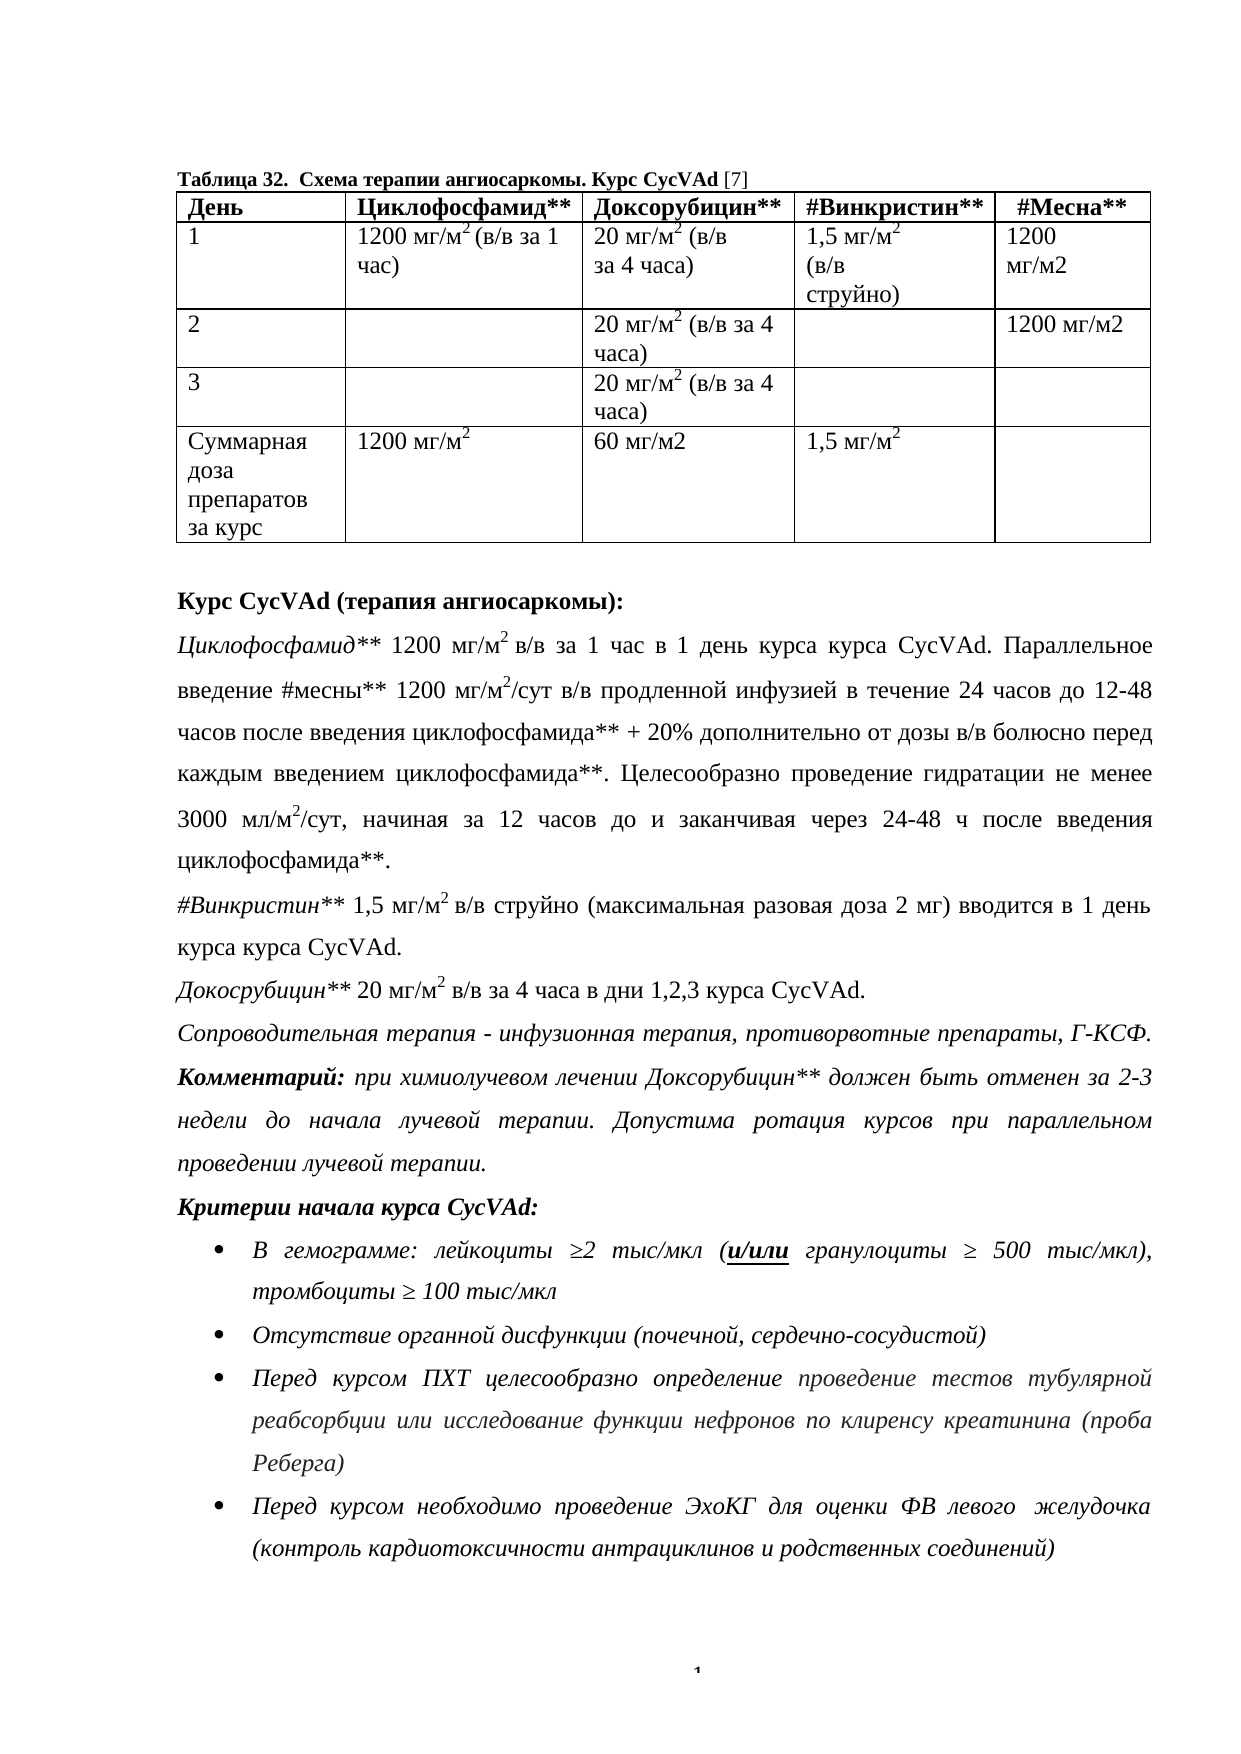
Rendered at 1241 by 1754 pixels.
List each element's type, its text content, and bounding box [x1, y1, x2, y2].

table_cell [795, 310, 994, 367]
text Циклофосфамид** 1200 мг/м2 в/в за 1 час в 1 день курса курса CycVAd. Параллельное введение #месны** 1200 мг/м2/сут в/в продленной инфузией в течение 24 часов до 12-48 часов после введения циклофосфамида** + 20% дополнительно от дозы в/в болюсно перед каждым введением циклофосфамида**. Целесообразно проведение гидратации не менее 3000 мл/м2/сут, начиная за 12 часов до и заканчивая через 24-48 ч после введения циклофосфамида**. [177, 627, 1153, 874]
text #Винкристин** 1,5 мг/м2 в/в струйно (максимальная разовая доза 2 мг) вводится в 1 день курса курса CycVAd. [177, 887, 1151, 961]
text Докосрубицин** 20 мг/м2 в/в за 4 часа в дни 1,2,3 курса CycVAd. [177, 974, 1163, 1004]
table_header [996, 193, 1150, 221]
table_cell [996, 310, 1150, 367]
subtitle Критерии начала курса CycVAd: [177, 1192, 1163, 1221]
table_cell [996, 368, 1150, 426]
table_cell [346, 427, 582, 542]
list В гемограмме: лейкоциты ≥2 тыс/мкл (и/или гранулоциты ≥ 500 тыс/мкл), тромбоциты ≥ 100 тыс/мкл [214, 1235, 1152, 1305]
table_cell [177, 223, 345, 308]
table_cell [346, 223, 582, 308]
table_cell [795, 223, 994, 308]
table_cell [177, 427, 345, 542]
subtitle Курс CycVAd (терапия ангиосаркомы): [177, 586, 1163, 615]
text Сопроводительная терапия - инфузионная терапия, противорвотные препараты, Г-КСФ. Комментарий: при химиолучевом лечении Доксорубицин** должен быть отменен за 2-3 недели до начала лучевой терапии. Допустима ротация курсов при параллельном проведении лучевой терапии. [177, 1018, 1152, 1177]
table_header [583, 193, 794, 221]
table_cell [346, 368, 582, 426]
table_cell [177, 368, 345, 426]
list Перед курсом ПХТ целесообразно определение проведение тестов тубулярной реабсорбции или исследование функции нефронов по клиренсу креатинина (проба Реберга) [214, 1363, 1152, 1477]
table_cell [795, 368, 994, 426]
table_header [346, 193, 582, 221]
list Отсутствие органной дисфункции (почечной, сердечно-сосудистой) [214, 1320, 1163, 1349]
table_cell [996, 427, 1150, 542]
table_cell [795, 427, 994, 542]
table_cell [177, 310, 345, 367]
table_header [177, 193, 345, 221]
text Таблица 32. Схема терапии ангиосаркомы. Курс CycVAd [7] [177, 167, 1163, 191]
list Перед курсом необходимо проведение ЭхоКГ для оценки ФВ левого желудочка (контроль кардиотоксичности антрациклинов и родственных соединений) [214, 1491, 1151, 1562]
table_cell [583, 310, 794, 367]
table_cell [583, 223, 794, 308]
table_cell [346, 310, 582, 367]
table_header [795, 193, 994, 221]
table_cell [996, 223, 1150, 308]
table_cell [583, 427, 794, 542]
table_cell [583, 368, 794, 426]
